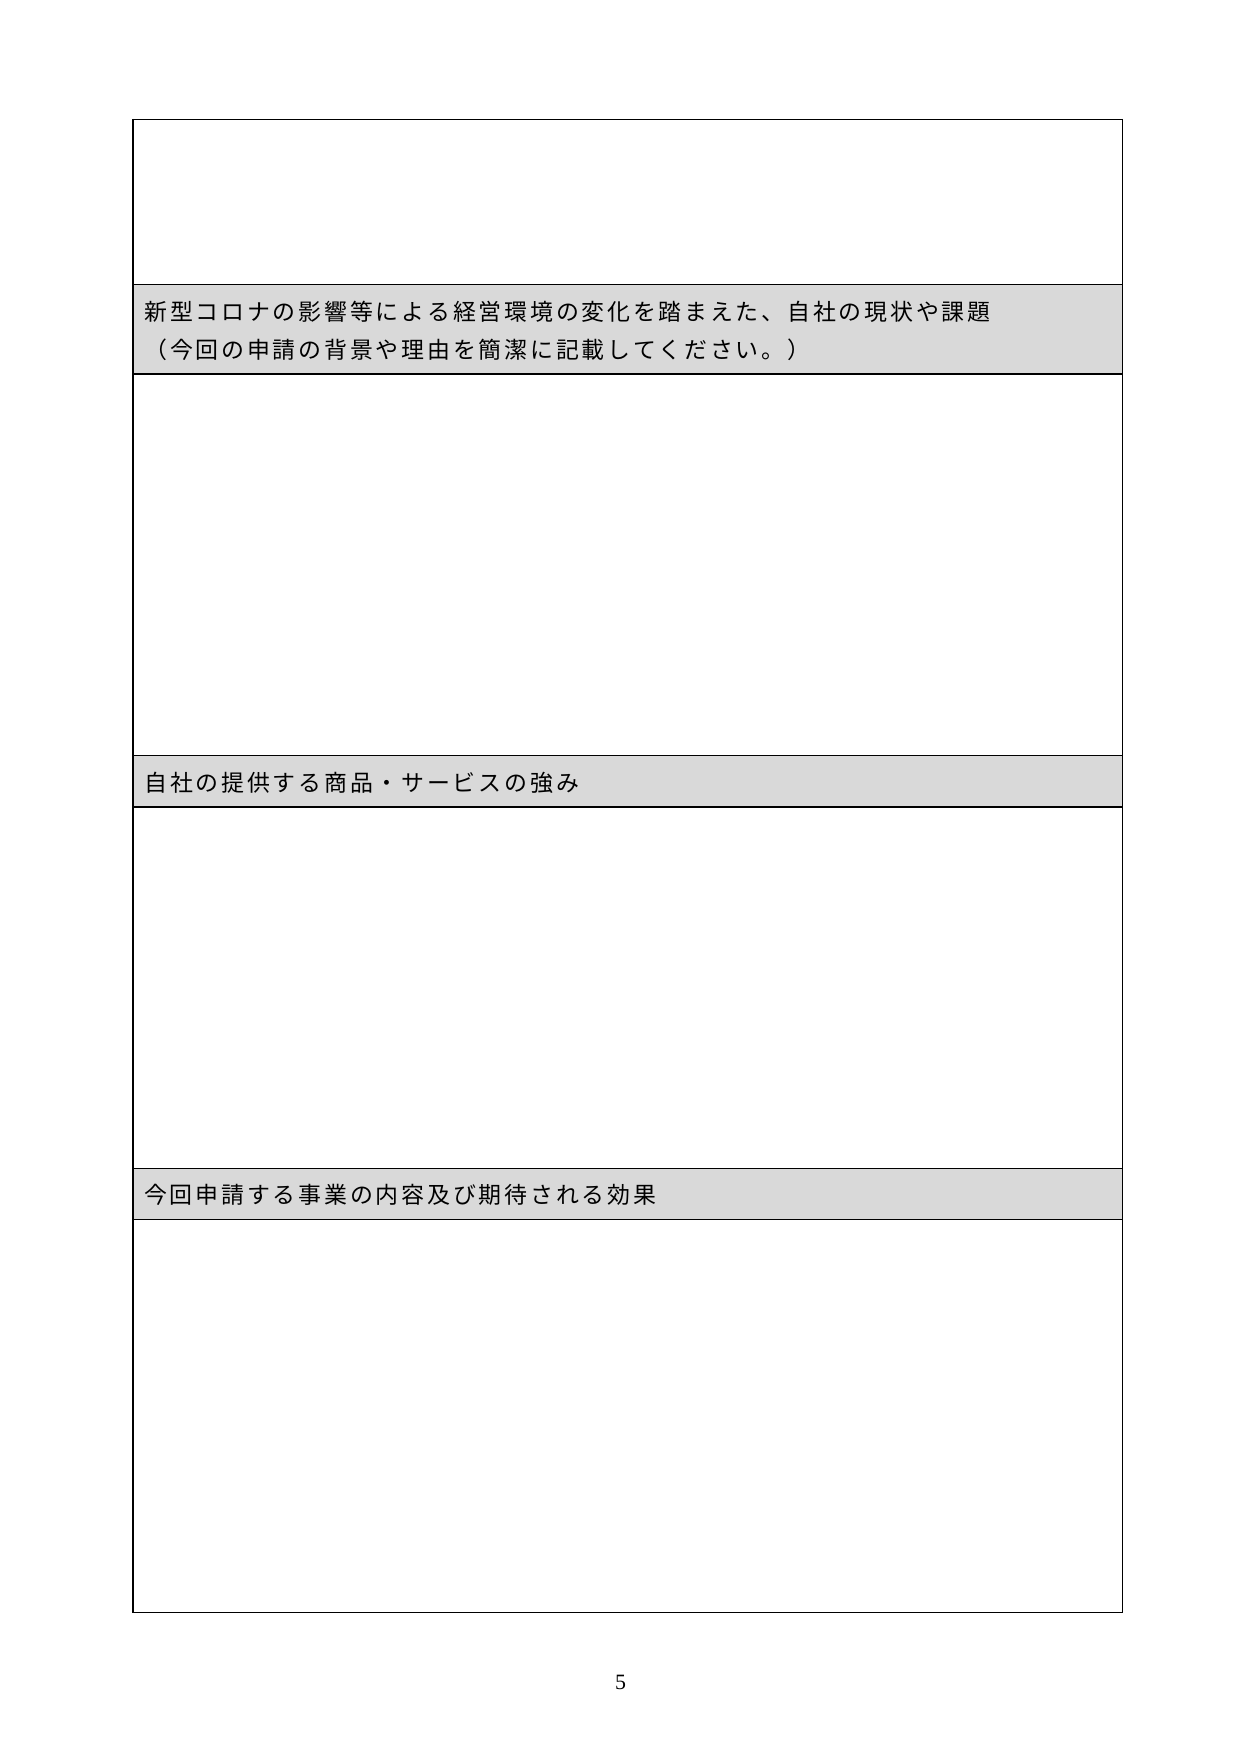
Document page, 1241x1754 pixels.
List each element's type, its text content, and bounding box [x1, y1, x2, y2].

table_cell 自社の提供する商品・サービスの強み [134, 756, 1122, 806]
table_cell 新型コロナの影響等による経営環境の変化を踏まえた、自社の現状や課題 （今回の申請の背景や理由を簡潔に記載してください。） [134, 285, 1122, 373]
table_cell [134, 375, 1122, 755]
table_cell [134, 1220, 1122, 1611]
table_cell 今回申請する事業の内容及び期待される効果 [134, 1169, 1122, 1219]
table_cell [134, 808, 1122, 1167]
table_cell [134, 120, 1122, 284]
